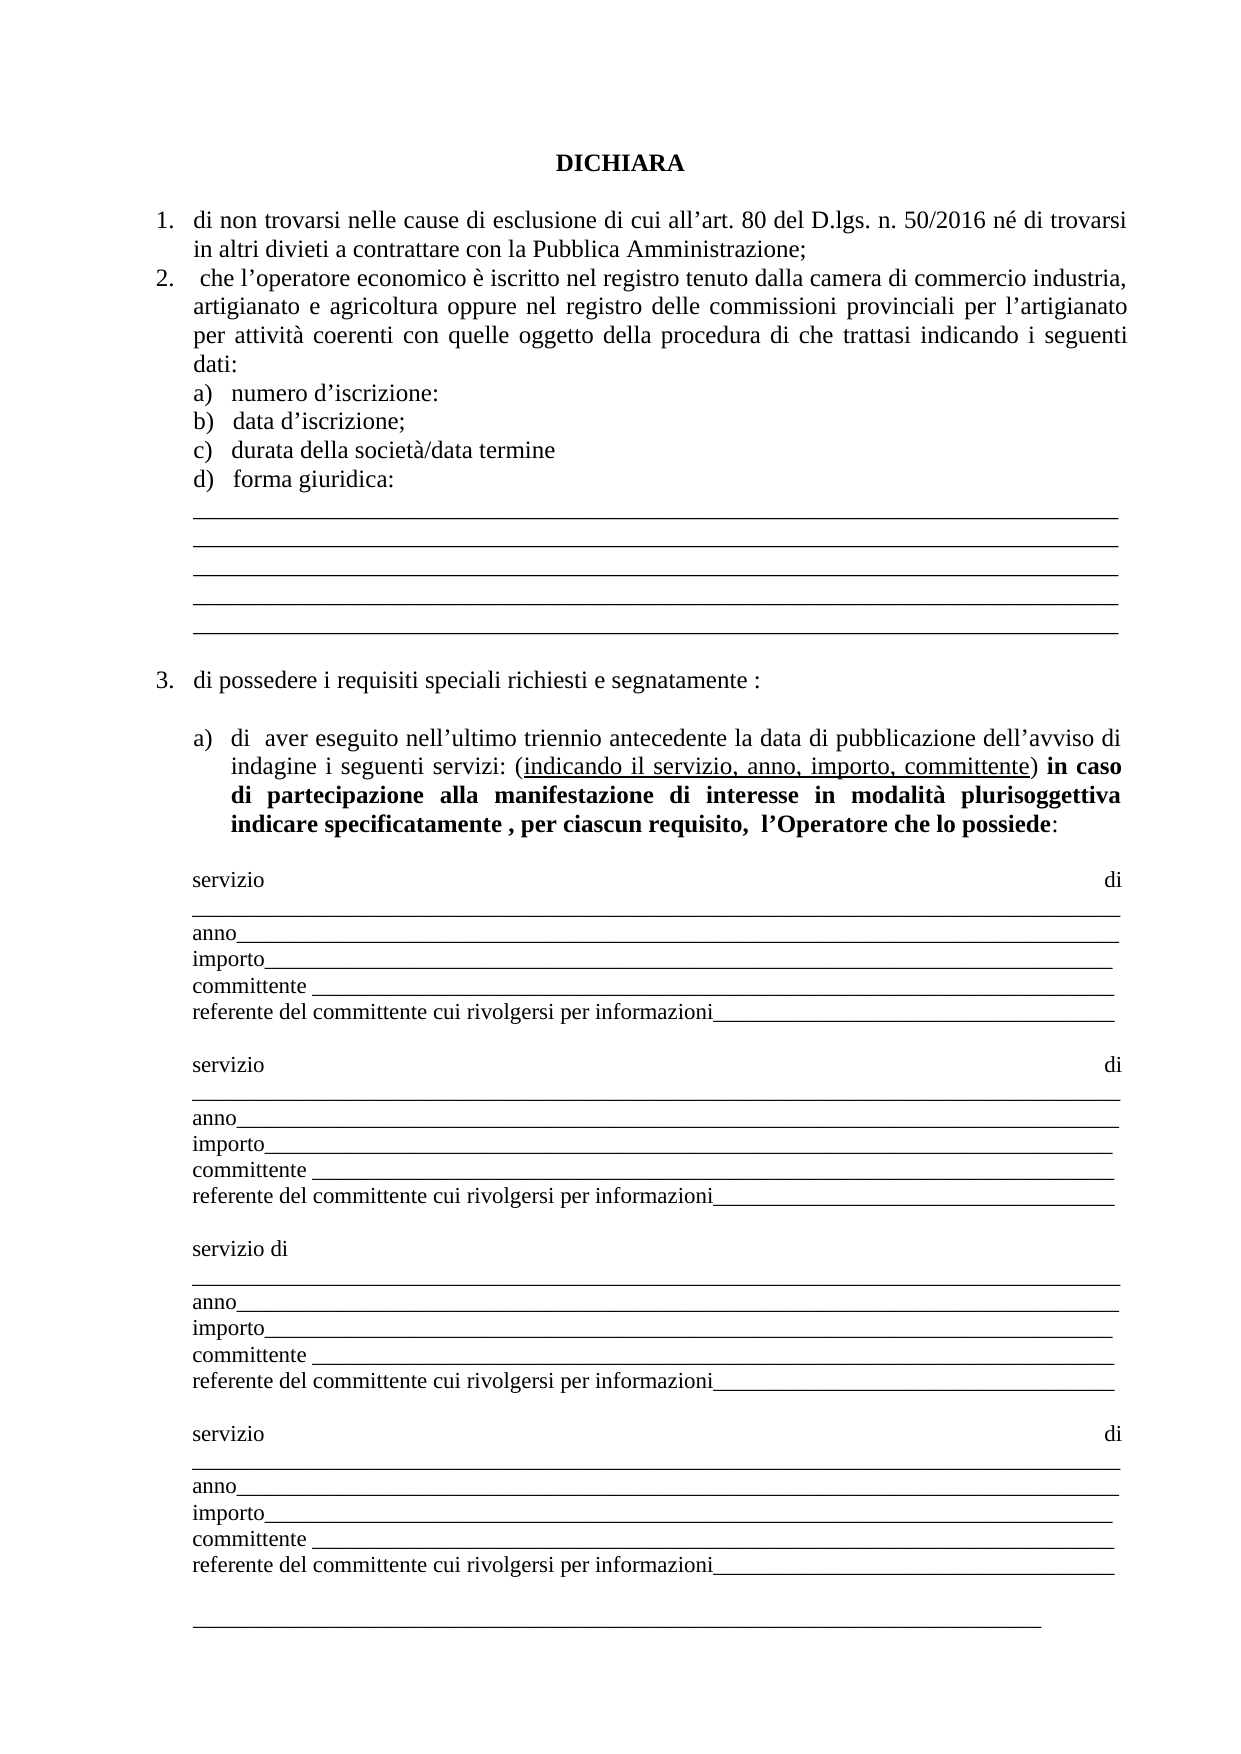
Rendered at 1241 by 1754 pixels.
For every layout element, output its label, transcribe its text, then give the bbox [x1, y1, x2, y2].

text importo__________________________________________________________________________ [192, 945, 1122, 972]
text referente del committente cui rivolgersi per informazioni___________________________________ [192, 1183, 1122, 1209]
text referente del committente cui rivolgersi per informazioni___________________________________ [192, 1367, 1122, 1393]
text d) forma giuridica: [193, 464, 1122, 493]
text servizio di _________________________________________________________________________________ anno_____________________________________________________________________________ [192, 1051, 1122, 1130]
list di non trovarsi nelle cause di esclusione di cui all’art. 80 del D.lgs. n. 50/2016 né di trovarsi in altri divieti a contrattare con la Pubblica Amministrazione; [156, 205, 1128, 263]
text importo__________________________________________________________________________ [192, 1314, 1122, 1341]
text referente del committente cui rivolgersi per informazioni___________________________________ [192, 1552, 1122, 1578]
text committente ______________________________________________________________________ [192, 972, 1122, 998]
text c) durata della società/data termine [193, 435, 1104, 464]
text __________________________________________________________________________________________________________________________________________________________________________________________________________________________________________________________________________________________________________________________________________________________________________________ [193, 493, 1122, 636]
text committente ______________________________________________________________________ [192, 1156, 1122, 1183]
text committente ______________________________________________________________________ [192, 1341, 1122, 1367]
text a) numero d’iscrizione: [193, 378, 1104, 406]
text servizio di _________________________________________________________________________________ anno_____________________________________________________________________________ [192, 866, 1122, 945]
text DICHIARA [118, 148, 1122, 176]
text committente ______________________________________________________________________ [192, 1525, 1122, 1552]
list di aver eseguito nell’ultimo triennio antecedente la data di pubblicazione dell’avviso di indagine i seguenti servizi: (indicando il servizio, anno, importo, committente) in caso di partecipazione alla manifestazione di interesse in modalità plurisoggettiva indicare specificatamente , per ciascun requisito, l’Operatore che lo possiede: [193, 723, 1122, 838]
list di possedere i requisiti speciali richiesti e segnatamente : [156, 665, 1122, 694]
text servizio di _________________________________________________________________________________ anno_____________________________________________________________________________ [192, 1420, 1122, 1499]
text importo__________________________________________________________________________ [192, 1130, 1122, 1156]
text b) data d’iscrizione; [193, 406, 1104, 435]
text _________________________________________________________________________________ anno_____________________________________________________________________________ [192, 1262, 1122, 1314]
list che l’operatore economico è iscritto nel registro tenuto dalla camera di commercio industria, artigianato e agricoltura oppure nel registro delle commissioni provinciali per l’artigianato per attività coerenti con quelle oggetto della procedura di che trattasi indicando i seguenti dati: [156, 263, 1128, 378]
text importo__________________________________________________________________________ [192, 1499, 1122, 1525]
text referente del committente cui rivolgersi per informazioni___________________________________ [192, 998, 1122, 1024]
text __________________________________________________________________________ [193, 1604, 1122, 1631]
text servizio di [192, 1235, 1122, 1262]
